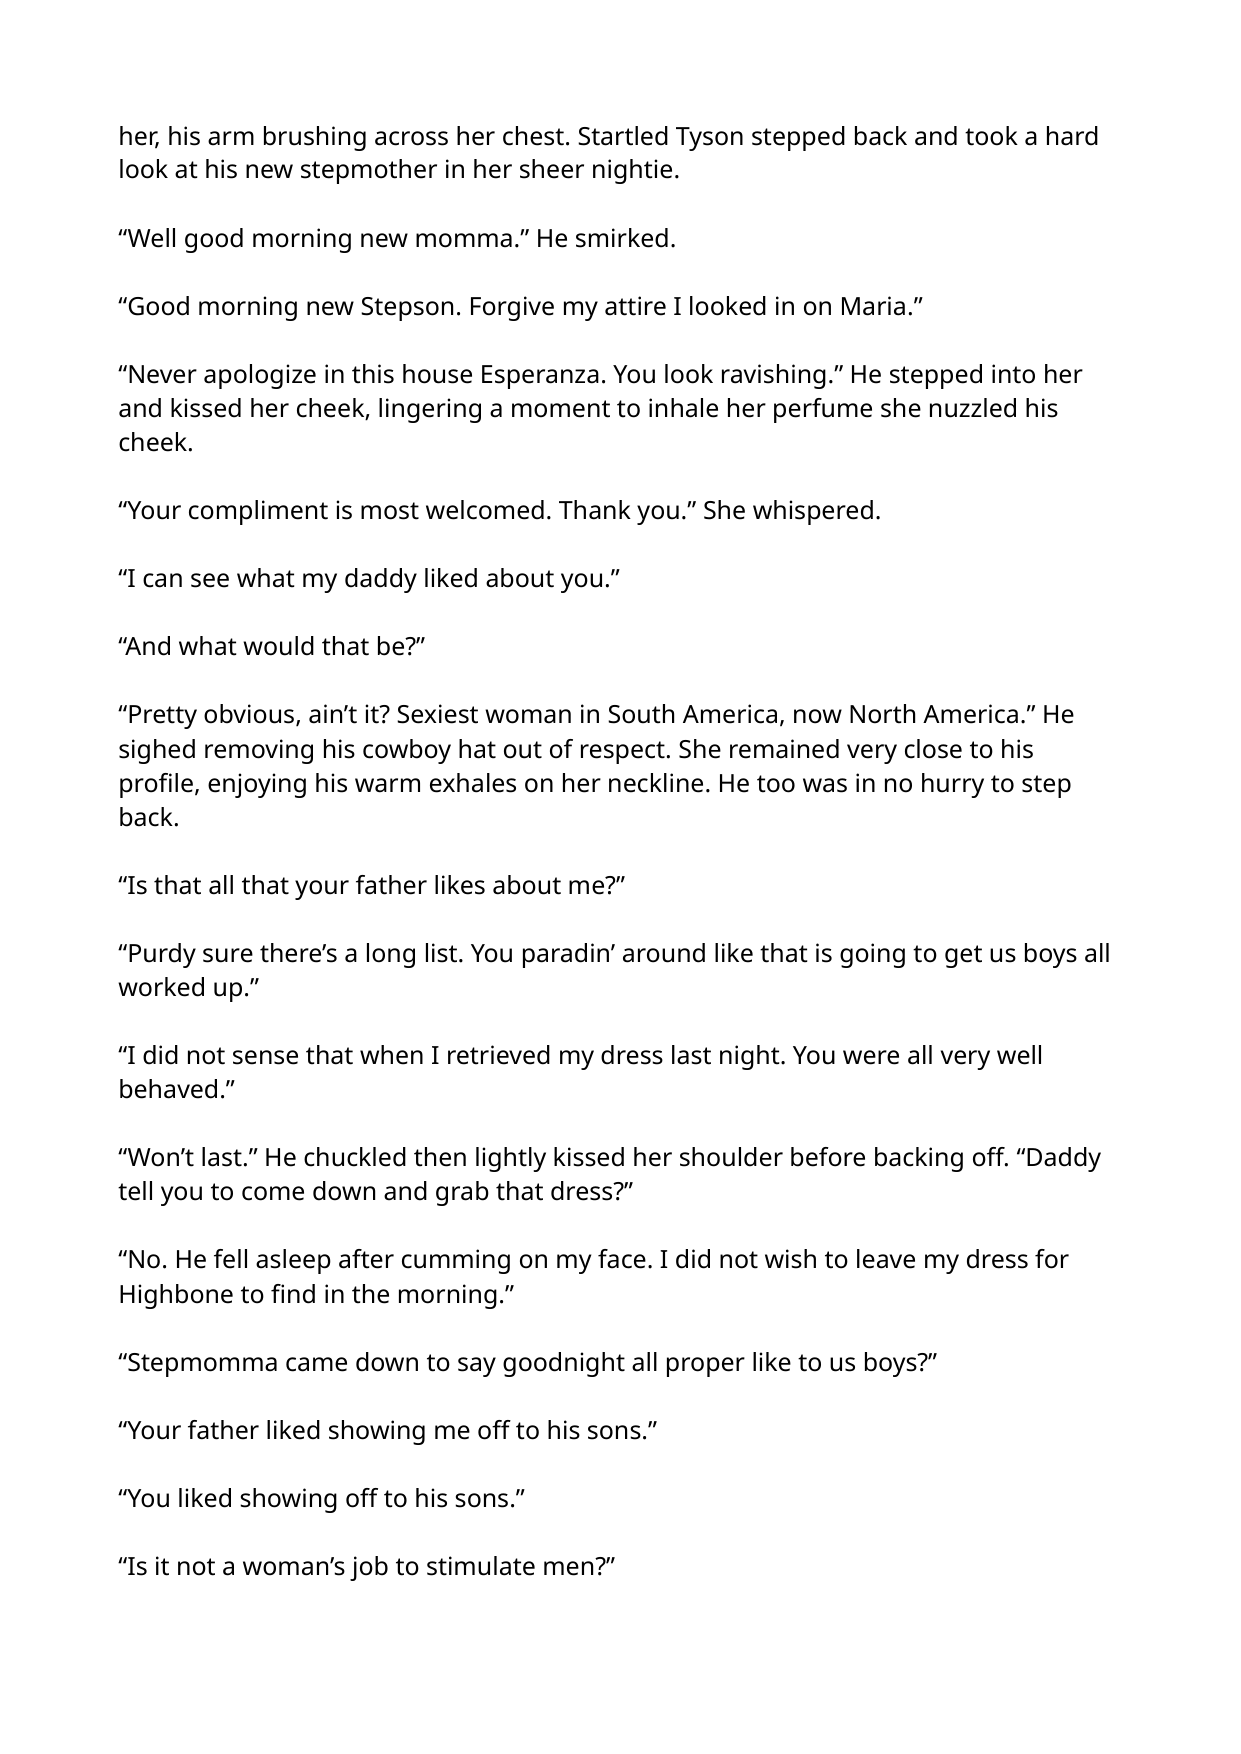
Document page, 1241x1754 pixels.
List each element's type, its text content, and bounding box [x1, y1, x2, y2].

text “And what would that be?” [118, 629, 1122, 663]
text “Is it not a woman’s job to stimulate men?” [118, 1549, 1122, 1583]
text “Good morning new Stepson. Forgive my attire I looked in on Maria.” [118, 288, 1122, 322]
text “No. He fell asleep after cumming on my face. I did not wish to leave my dress for Highbone to find in the morning.” [118, 1242, 1122, 1310]
text “Pretty obvious, ain’t it? Sexiest woman in South America, now North America.” He sighed removing his cowboy hat out of respect. She remained very close to his profile, enjoying his warm exhales on her neckline. He too was in no hurry to step back. [118, 697, 1122, 833]
text “I can see what my daddy liked about you.” [118, 561, 1122, 595]
text “Your compliment is most welcomed. Thank you.” She whispered. [118, 493, 1122, 527]
text “I did not sense that when I retrieved my dress last night. You were all very well behaved.” [118, 1038, 1122, 1106]
text “Never apologize in this house Esperanza. You look ravishing.” He stepped into her and kissed her cheek, lingering a moment to inhale her perfume she nuzzled his cheek. [118, 357, 1122, 459]
text “Purdy sure there’s a long list. You paradin’ around like that is going to get us boys all worked up.” [118, 936, 1122, 1004]
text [118, 118, 1122, 186]
text “Your father liked showing me off to his sons.” [118, 1412, 1122, 1447]
text “Well good morning new momma.” He smirked. [118, 220, 1122, 254]
text “Won’t last.” He chuckled then lightly kissed her shoulder before backing off. “Daddy tell you to come down and grab that dress?” [118, 1140, 1122, 1208]
text “Stepmomma came down to say goodnight all proper like to us boys?” [118, 1344, 1122, 1378]
text “You liked showing off to his sons.” [118, 1481, 1122, 1515]
text “Is that all that your father likes about me?” [118, 867, 1122, 902]
